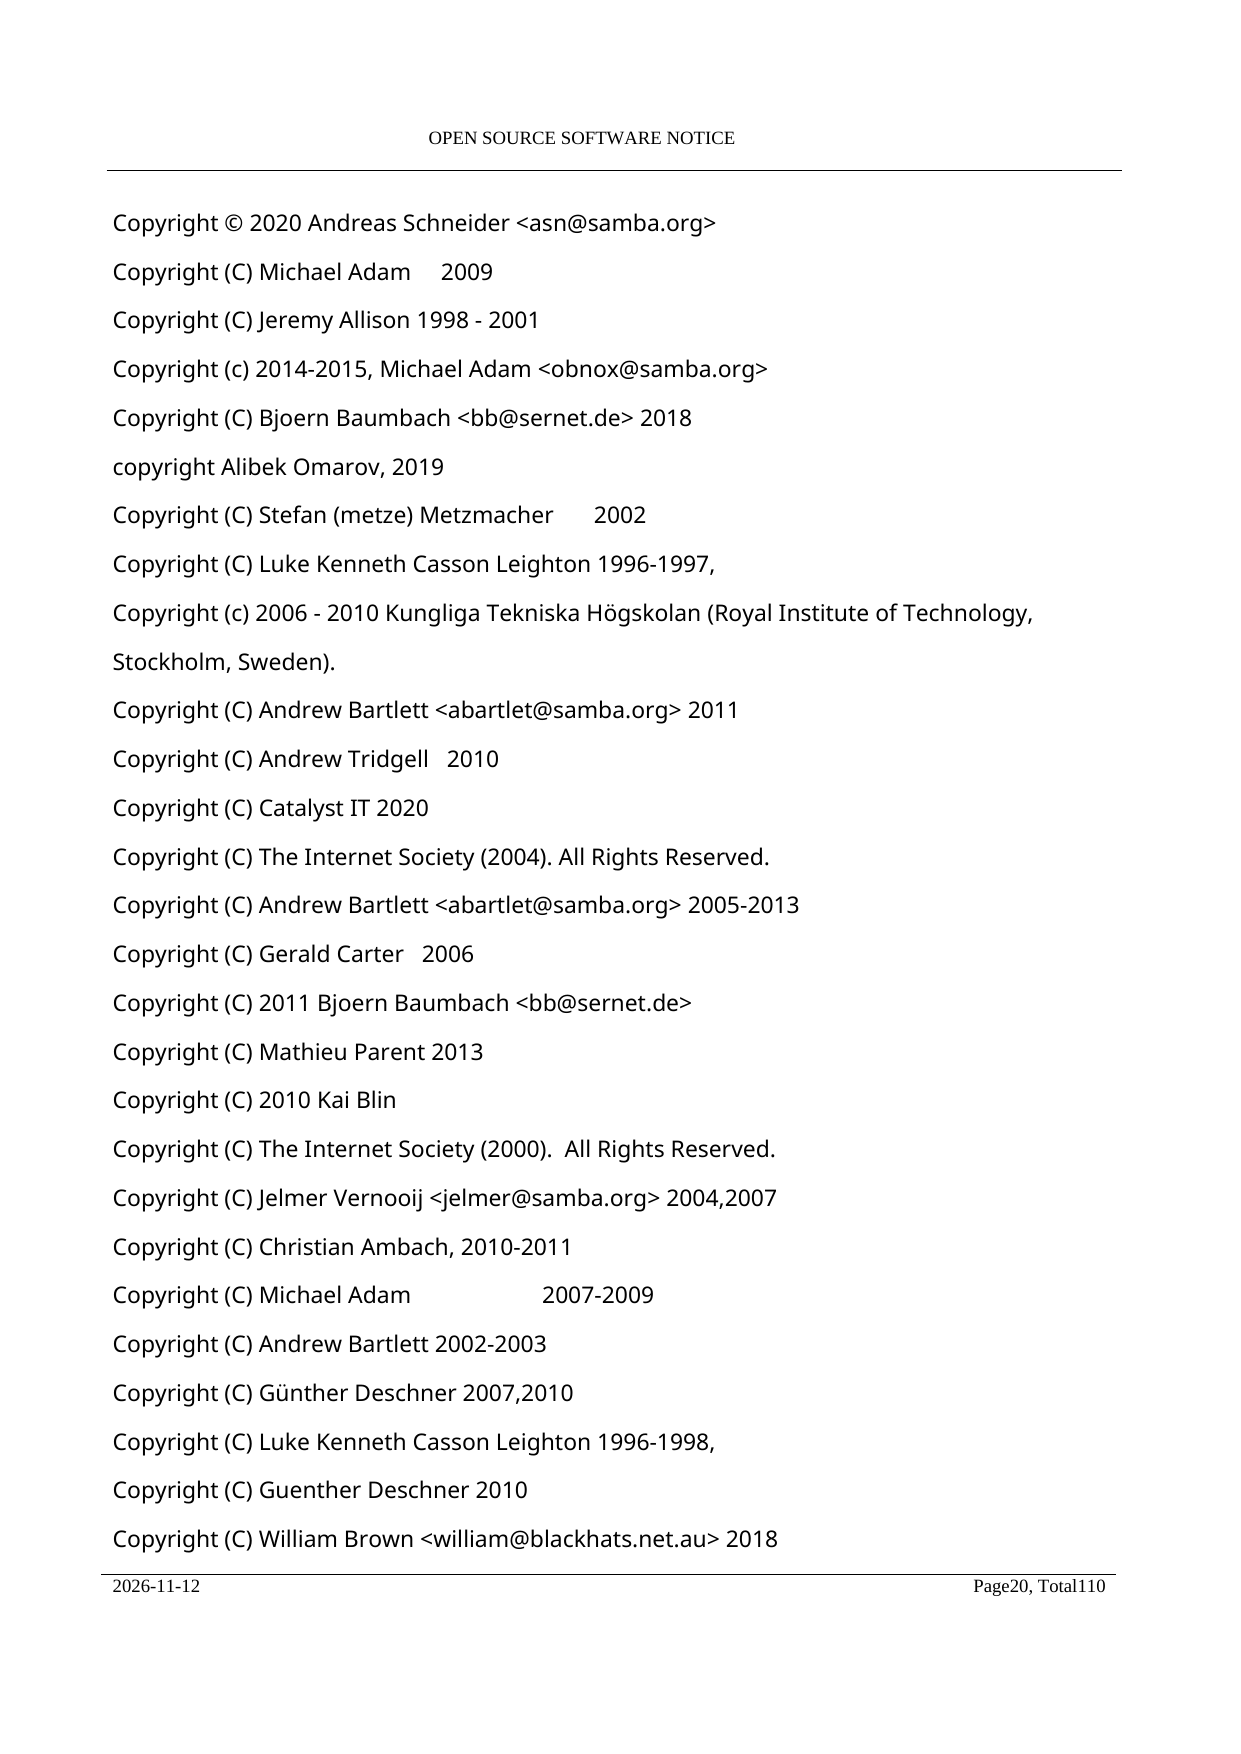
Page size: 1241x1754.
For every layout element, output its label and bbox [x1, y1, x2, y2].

text [112, 206, 1128, 1555]
